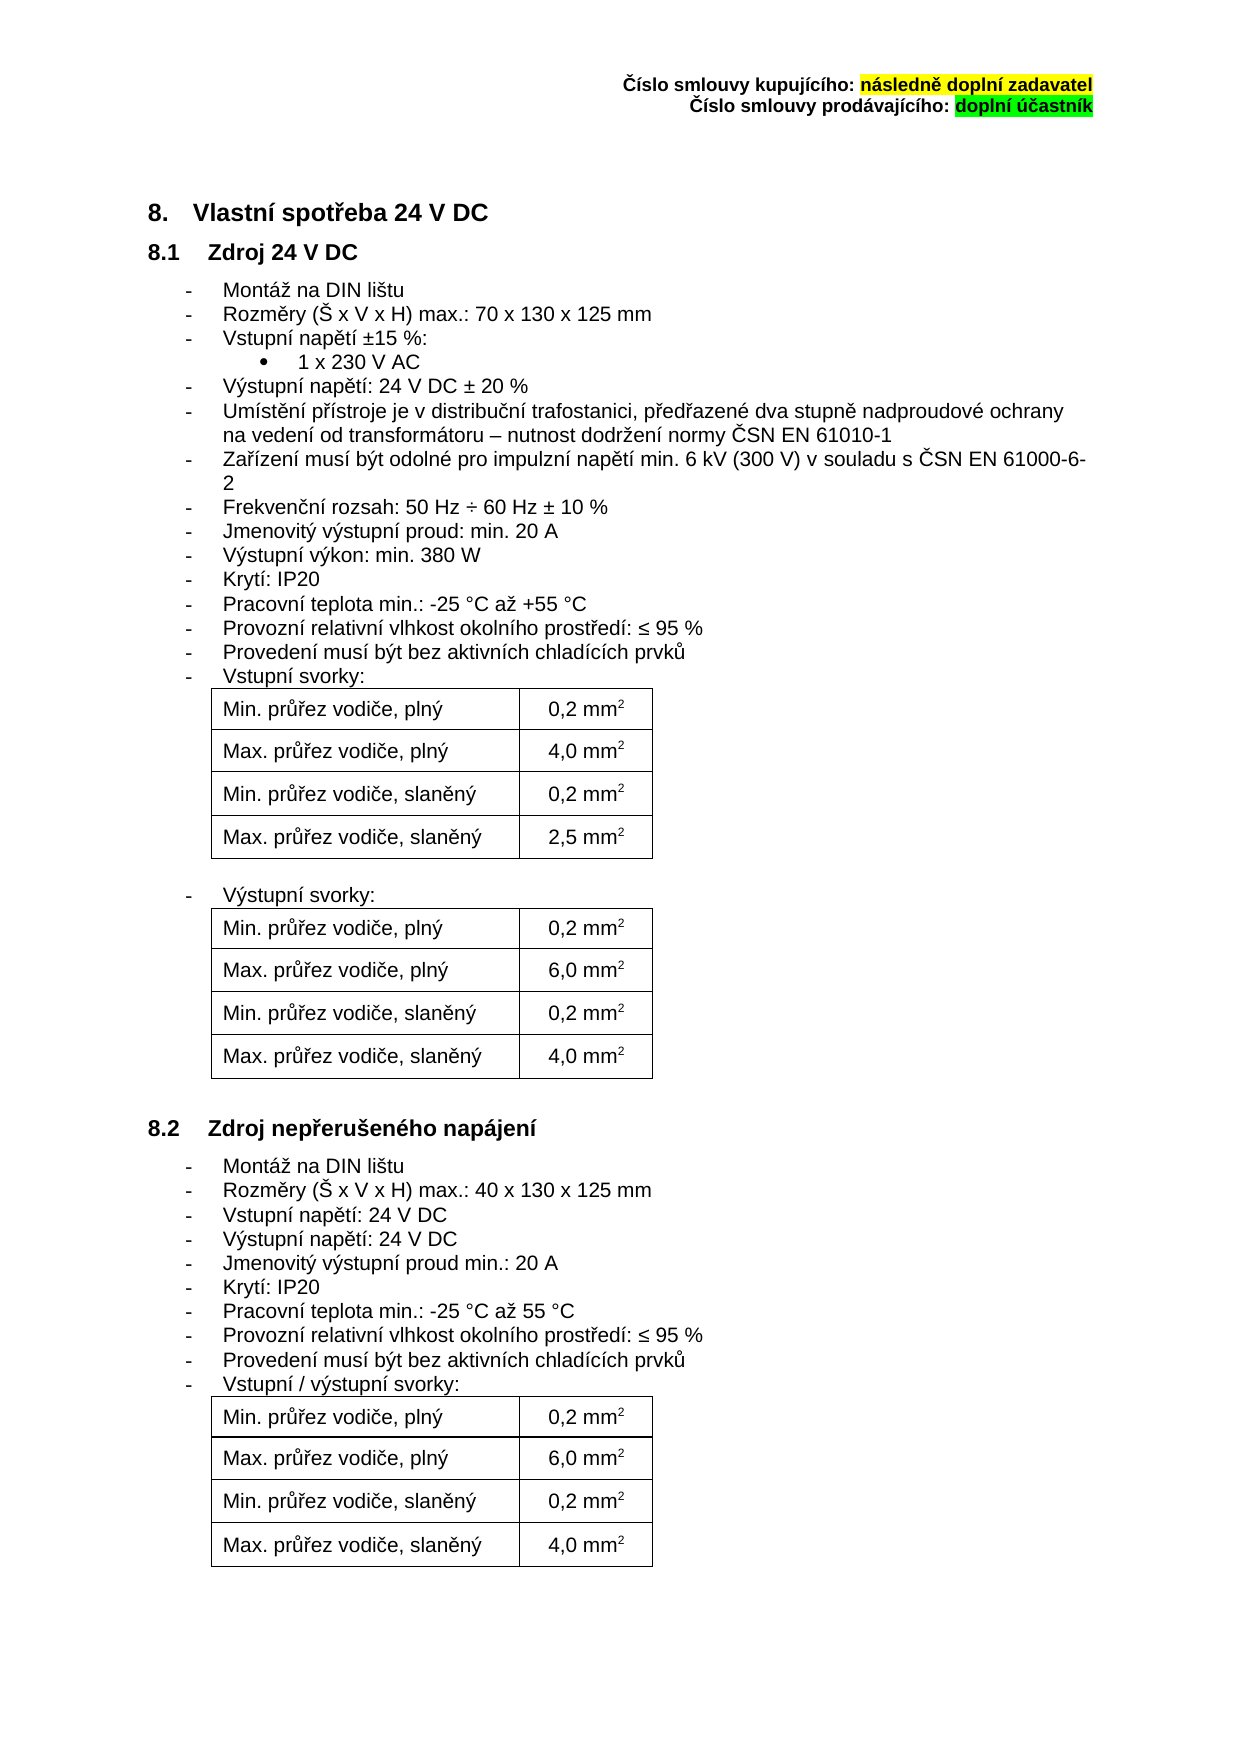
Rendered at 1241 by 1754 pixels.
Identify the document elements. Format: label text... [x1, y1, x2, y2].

table_cell Max. průřez vodiče, slaněný [212, 816, 519, 858]
table_cell 6,0 mm2 [520, 949, 652, 991]
list Pracovní teplota min.: -25 °C až +55 °C [185, 591, 1093, 616]
table_cell 0,2 mm2 [520, 1480, 652, 1522]
list Krytí: IP20 [185, 1275, 1093, 1299]
list Výstupní napětí: 24 V DC [185, 1227, 1093, 1251]
list Montáž na DIN lištu [185, 278, 1093, 302]
table_cell 0,2 mm2 [520, 772, 652, 814]
table_header Min. průřez vodiče, plný [212, 909, 519, 948]
list Vstupní svorky: [185, 664, 1093, 688]
list Výstupní výkon: min. 380 W [185, 543, 1093, 567]
subtitle Vlastní spotřeba 24 V DC [148, 198, 1093, 226]
list Umístění přístroje je v distribuční trafostanici, předřazené dva stupně nadproudové ochrany na vedení od transformátoru – nutnost dodržení normy ČSN EN 61010-1 [185, 398, 1093, 447]
table_cell Max. průřez vodiče, plný [212, 949, 519, 991]
subtitle Zdroj nepřerušeného napájení [148, 1115, 1093, 1142]
list Rozměry (Š x V x H) max.: 40 x 130 x 125 mm [185, 1178, 1093, 1202]
table_cell 4,0 mm2 [520, 1523, 652, 1566]
table_cell Max. průřez vodiče, plný [212, 1438, 519, 1479]
list Frekvenční rozsah: 50 Hz ÷ 60 Hz ± 10 % [185, 495, 1093, 519]
table_cell 6,0 mm2 [520, 1438, 652, 1479]
list Zařízení musí být odolné pro impulzní napětí min. 6 kV (300 V) v souladu s ČSN EN 61000-6-2 [185, 447, 1093, 495]
list 1 x 230 V AC [260, 350, 1093, 374]
table_cell Min. průřez vodiče, slaněný [212, 1480, 519, 1522]
table_cell Max. průřez vodiče, slaněný [212, 1523, 519, 1566]
list Provozní relativní vlhkost okolního prostředí: ≤ 95 % [185, 616, 1093, 640]
list Jmenovitý výstupní proud min.: 20 A [185, 1251, 1093, 1275]
table_header Min. průřez vodiče, plný [212, 689, 519, 728]
table_header Min. průřez vodiče, plný [212, 1397, 519, 1436]
table_header 0,2 mm2 [520, 1397, 652, 1436]
list Vstupní napětí ±15 %: [185, 326, 1093, 350]
list Provozní relativní vlhkost okolního prostředí: ≤ 95 % [185, 1323, 1093, 1347]
table_cell 2,5 mm2 [520, 816, 652, 858]
list Pracovní teplota min.: -25 °C až 55 °C [185, 1299, 1093, 1323]
table_cell 4,0 mm2 [520, 1035, 652, 1078]
list Krytí: IP20 [185, 567, 1093, 591]
table_cell Min. průřez vodiče, slaněný [212, 772, 519, 814]
list Vstupní / výstupní svorky: [185, 1372, 1093, 1396]
list Vstupní napětí: 24 V DC [185, 1202, 1093, 1227]
table_cell Max. průřez vodiče, slaněný [212, 1035, 519, 1078]
list Montáž na DIN lištu [185, 1154, 1093, 1178]
list Provedení musí být bez aktivních chladících prvků [185, 1347, 1093, 1372]
list Rozměry (Š x V x H) max.: 70 x 130 x 125 mm [185, 302, 1093, 326]
subtitle Zdroj 24 V DC [148, 239, 1093, 265]
list Provedení musí být bez aktivních chladících prvků [185, 640, 1093, 664]
list Výstupní napětí: 24 V DC ± 20 % [185, 374, 1093, 398]
table_header 0,2 mm2 [520, 689, 652, 728]
table_cell Max. průřez vodiče, plný [212, 730, 519, 771]
table_cell 4,0 mm2 [520, 730, 652, 771]
list Výstupní svorky: [185, 883, 1093, 907]
table_cell 0,2 mm2 [520, 992, 652, 1034]
table_cell Min. průřez vodiče, slaněný [212, 992, 519, 1034]
list Jmenovitý výstupní proud: min. 20 A [185, 519, 1093, 543]
table_header 0,2 mm2 [520, 909, 652, 948]
